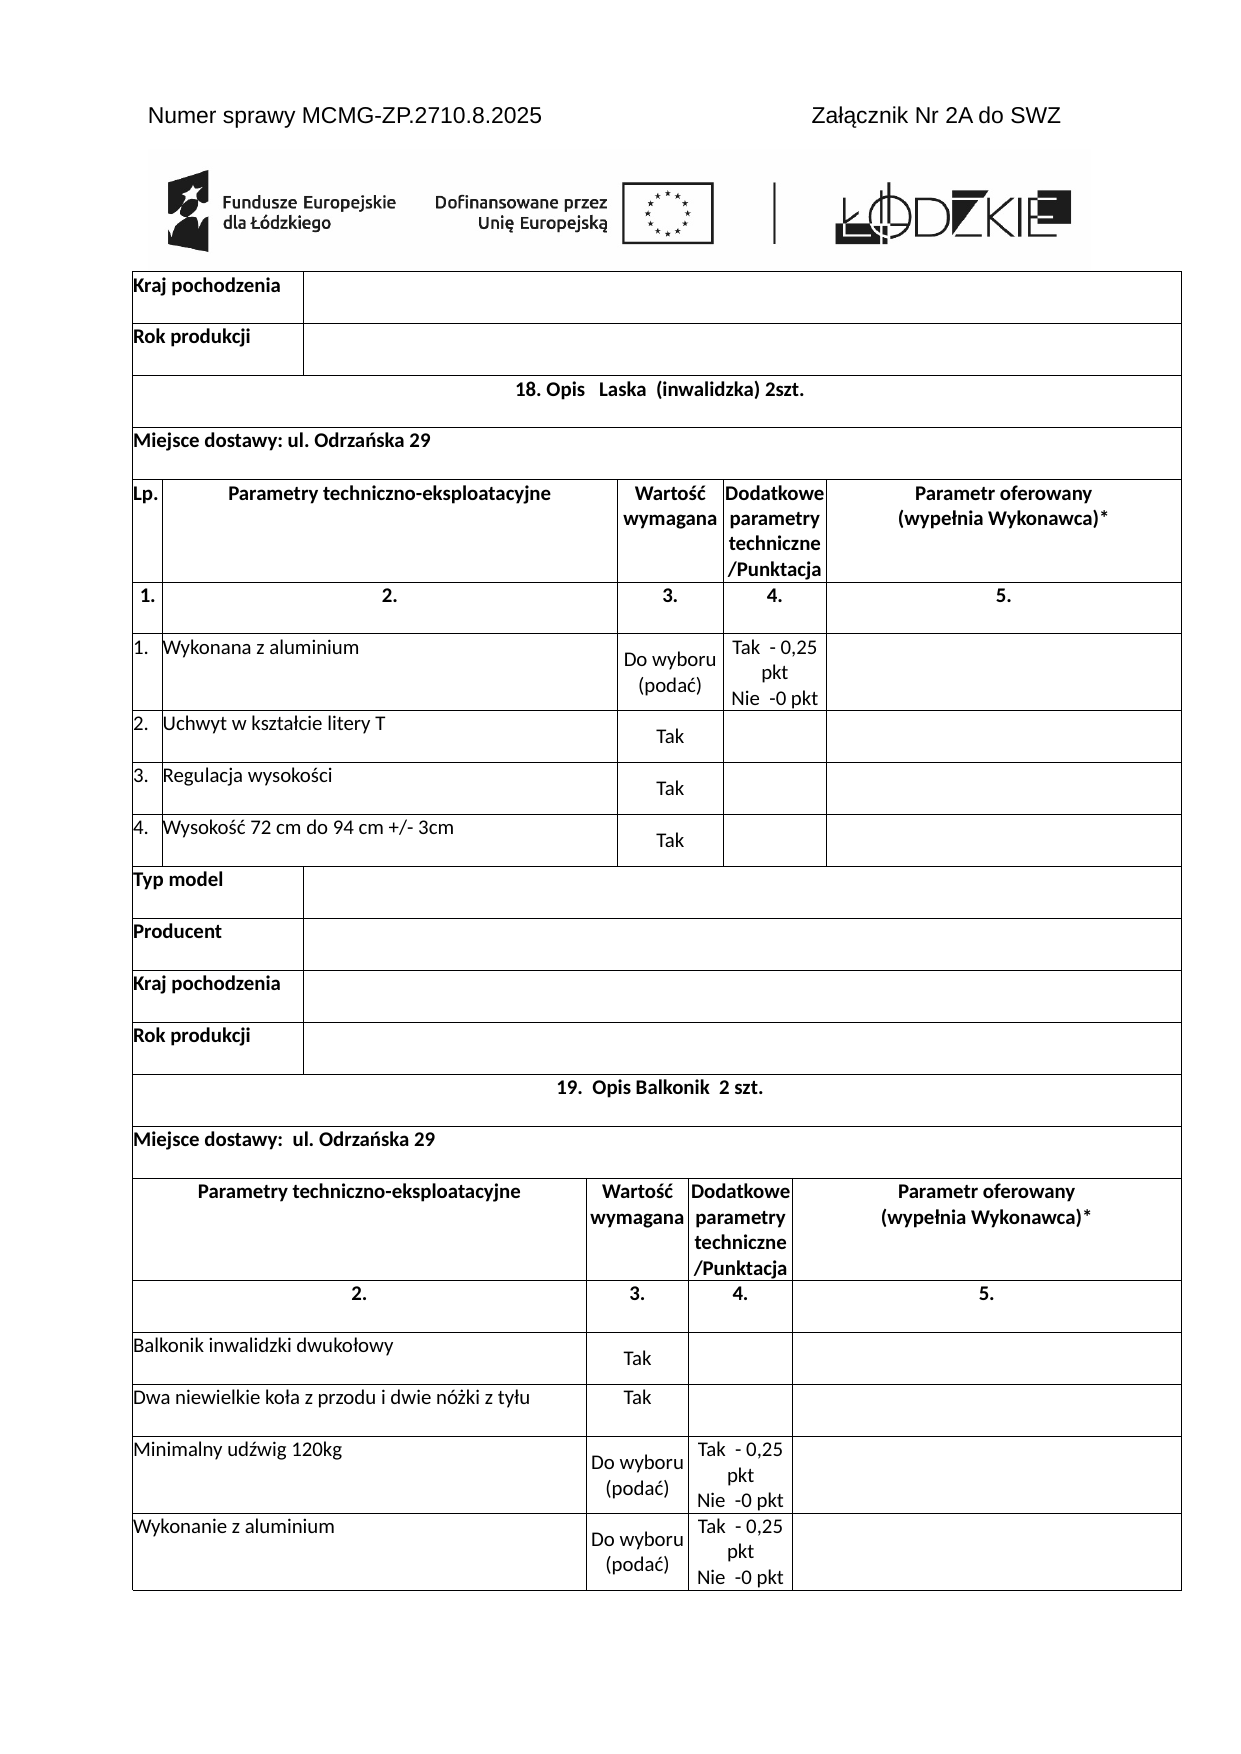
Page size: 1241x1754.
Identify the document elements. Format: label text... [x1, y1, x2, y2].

table_cell [304, 971, 1181, 1022]
table_cell Tak - 0,25 pkt Nie -0 pkt [689, 1514, 792, 1589]
table_cell 1. [133, 634, 162, 710]
table_cell 1. [133, 583, 162, 633]
table_cell Balkonik inwalidzki dwukołowy [133, 1333, 586, 1384]
table_cell [827, 711, 1181, 762]
table_cell Parametr oferowany (wypełnia Wykonawca)* [827, 480, 1181, 581]
table_cell [793, 1514, 1181, 1589]
table_cell Uchwyt w kształcie litery T [163, 711, 617, 762]
table_cell Rok produkcji [133, 1023, 303, 1074]
table_cell 2. [133, 711, 162, 762]
table_cell 3. [133, 763, 162, 814]
table_cell [827, 815, 1181, 866]
table_cell Miejsce dostawy: ul. Odrzańska 29 [133, 428, 1181, 479]
table_cell 19. Opis Balkonik 2 szt. [133, 1075, 1181, 1126]
table_cell [304, 272, 1181, 323]
table_cell Do wyboru (podać) [587, 1437, 688, 1513]
picture [147, 149, 1091, 271]
table_cell Minimalny udźwig 120kg [133, 1437, 586, 1513]
table_cell [724, 815, 826, 866]
table_cell Lp. [133, 480, 162, 581]
table_cell 5. [793, 1281, 1181, 1332]
table_cell Dodatkowe parametry techniczne /Punktacja [724, 480, 826, 581]
table_cell Typ model [133, 867, 303, 918]
table_cell [793, 1333, 1181, 1384]
table_cell 2. [133, 1281, 586, 1332]
table_cell 4. [689, 1281, 792, 1332]
table_cell 5. [827, 583, 1181, 633]
table_cell [689, 1385, 792, 1436]
table_cell 3. [587, 1281, 688, 1332]
table_cell Producent [133, 919, 303, 970]
table_cell [827, 634, 1181, 710]
table_cell Wartość wymagana [618, 480, 723, 581]
table_cell [304, 867, 1181, 918]
table_cell Miejsce dostawy: ul. Odrzańska 29 [133, 1127, 1181, 1178]
table_cell [724, 763, 826, 814]
table_cell [304, 919, 1181, 970]
table_cell 4. [724, 583, 826, 633]
table_cell Tak - 0,25 pkt Nie -0 pkt [689, 1437, 792, 1513]
table_cell [827, 763, 1181, 814]
table_cell Wartość wymagana [587, 1179, 688, 1280]
table_cell Dodatkowe parametry techniczne /Punktacja [689, 1179, 792, 1280]
table_cell Tak [618, 815, 723, 866]
table_cell Regulacja wysokości [163, 763, 617, 814]
table_cell Parametry techniczno-eksploatacyjne [163, 480, 617, 581]
table_cell Dwa niewielkie koła z przodu i dwie nóżki z tyłu [133, 1385, 586, 1436]
table_cell 18. Opis Laska (inwalidzka) 2szt. [133, 376, 1181, 427]
table_cell Tak [618, 763, 723, 814]
table_cell Do wyboru (podać) [618, 634, 723, 710]
table_cell [793, 1437, 1181, 1513]
table_cell [689, 1333, 792, 1384]
table_cell Tak [618, 711, 723, 762]
table_cell 4. [133, 815, 162, 866]
table_cell Parametr oferowany (wypełnia Wykonawca)* [793, 1179, 1181, 1280]
table_cell [304, 324, 1181, 375]
table_cell 2. [163, 583, 617, 633]
table_cell [304, 1023, 1181, 1074]
table_cell Kraj pochodzenia [133, 272, 303, 323]
table_cell Tak [587, 1385, 688, 1436]
table_cell 3. [618, 583, 723, 633]
table_cell Parametry techniczno-eksploatacyjne [133, 1179, 586, 1280]
table_cell [724, 711, 826, 762]
table_cell Wykonana z aluminium [163, 634, 617, 710]
table_cell Kraj pochodzenia [133, 971, 303, 1022]
table_cell Do wyboru (podać) [587, 1514, 688, 1589]
table_cell [793, 1385, 1181, 1436]
table_cell Wysokość 72 cm do 94 cm +/- 3cm [163, 815, 617, 866]
table_cell Wykonanie z aluminium [133, 1514, 586, 1589]
table_cell Tak [587, 1333, 688, 1384]
table_cell Tak - 0,25 pkt Nie -0 pkt [724, 634, 826, 710]
table_cell Rok produkcji [133, 324, 303, 375]
